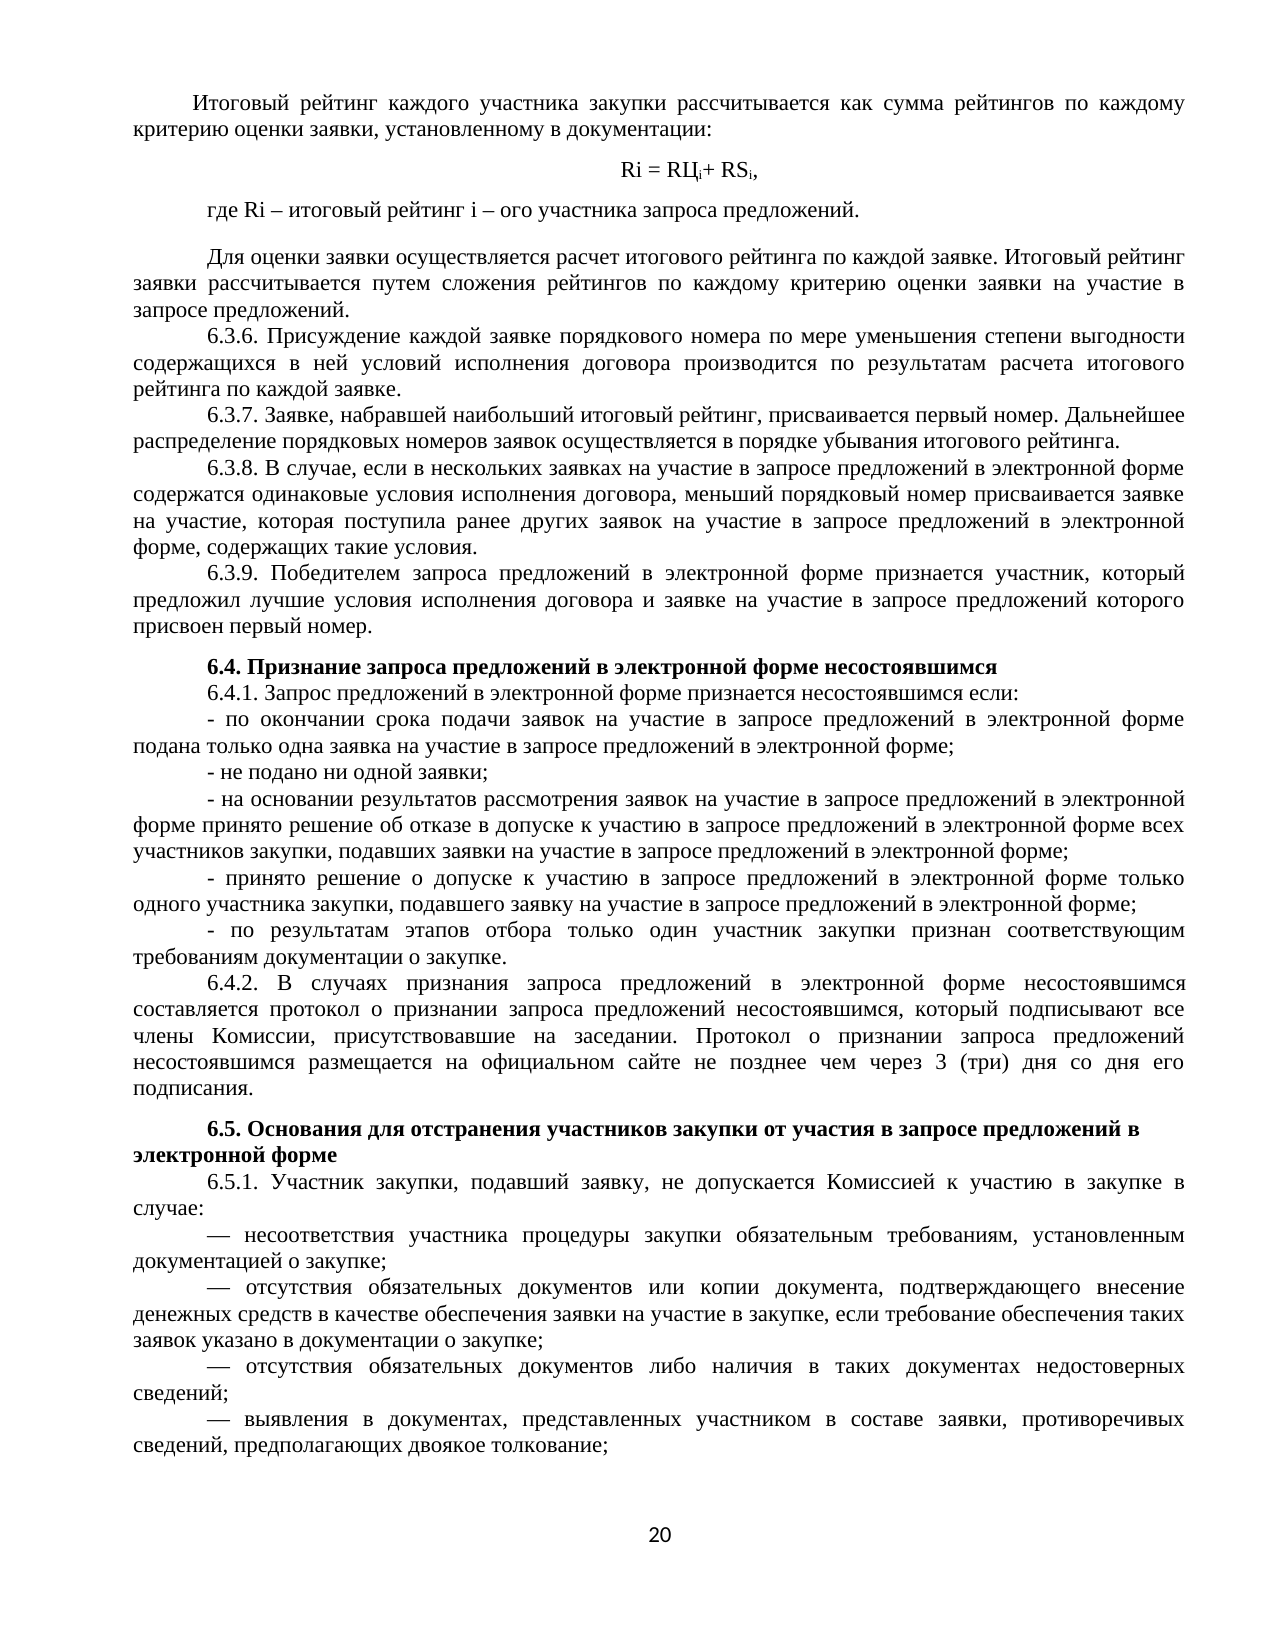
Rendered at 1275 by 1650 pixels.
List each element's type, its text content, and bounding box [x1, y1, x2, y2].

text - на основании результатов рассмотрения заявок на участие в запросе предложений в электронной форме принято решение об отказе в допуске к участию в запросе предложений в электронной форме всех участников закупки, подавших заявки на участие в запросе предложений в электронной форме; [133, 784, 1186, 864]
text - не подано ни одной заявки; [133, 758, 1186, 784]
text Итоговый рейтинг каждого участника закупки рассчитывается как сумма рейтингов по каждому критерию оценки заявки, установленному в документации: [133, 89, 1186, 141]
text 6.3.8. В случае, если в нескольких заявках на участие в запросе предложений в электронной форме содержатся одинаковые условия исполнения договора, меньший порядковый номер присваивается заявке на участие, которая поступила ранее других заявок на участие в запросе предложений в электронной форме, содержащих такие условия. [133, 454, 1186, 559]
text Ri = RЦi+ RSi, [133, 156, 1186, 182]
text — несоответствия участника процедуры закупки обязательным требованиям, установленным документацией о закупке; [133, 1221, 1186, 1273]
text где Ri – итоговый рейтинг i – ого участника запроса предложений. [207, 196, 1186, 223]
text 6.5. Основания для отстранения участников закупки от участия в запросе предложений в электронной форме [133, 1115, 1186, 1168]
text 6.3.6. Присуждение каждой заявке порядкового номера по мере уменьшения степени выгодности содержащихся в ней условий исполнения договора производится по результатам расчета итогового рейтинга по каждой заявке. [133, 322, 1186, 401]
text — выявления в документах, представленных участником в составе заявки, противоречивых сведений, предполагающих двоякое толкование; [133, 1405, 1186, 1458]
text 6.3.9. Победителем запроса предложений в электронной форме признается участник, который предложил лучшие условия исполнения договора и заявке на участие в запросе предложений которого присвоен первый номер. [133, 559, 1186, 638]
text — отсутствия обязательных документов или копии документа, подтверждающего внесение денежных средств в качестве обеспечения заявки на участие в закупке, если требование обеспечения таких заявок указано в документации о закупке; [133, 1273, 1186, 1352]
text 6.4.1. Запрос предложений в электронной форме признается несостоявшимся если: [133, 679, 1186, 706]
text Для оценки заявки осуществляется расчет итогового рейтинга по каждой заявке. Итоговый рейтинг заявки рассчитывается путем сложения рейтингов по каждому критерию оценки заявки на участие в запросе предложений. [133, 243, 1186, 322]
text 6.4. Признание запроса предложений в электронной форме несостоявшимся [133, 653, 1186, 679]
text - по окончании срока подачи заявок на участие в запросе предложений в электронной форме подана только одна заявка на участие в запросе предложений в электронной форме; [133, 706, 1186, 758]
text 6.3.7. Заявке, набравшей наибольший итоговый рейтинг, присваивается первый номер. Дальнейшее распределение порядковых номеров заявок осуществляется в порядке убывания итогового рейтинга. [133, 401, 1186, 454]
text 6.4.2. В случаях признания запроса предложений в электронной форме несостоявшимся составляется протокол о признании запроса предложений несостоявшимся, который подписывают все члены Комиссии, присутствовавшие на заседании. Протокол о признании запроса предложений несостоявшимся размещается на официальном сайте не позднее чем через 3 (три) дня со дня его подписания. [133, 969, 1186, 1101]
text - принято решение о допуске к участию в запросе предложений в электронной форме только одного участника закупки, подавшего заявку на участие в запросе предложений в электронной форме; [133, 864, 1186, 916]
text — отсутствия обязательных документов либо наличия в таких документах недостоверных сведений; [133, 1352, 1186, 1405]
text 6.5.1. Участник закупки, подавший заявку, не допускается Комиссией к участию в закупке в случае: [133, 1168, 1186, 1221]
text - по результатам этапов отбора только один участник закупки признан соответствующим требованиям документации о закупке. [133, 916, 1186, 969]
